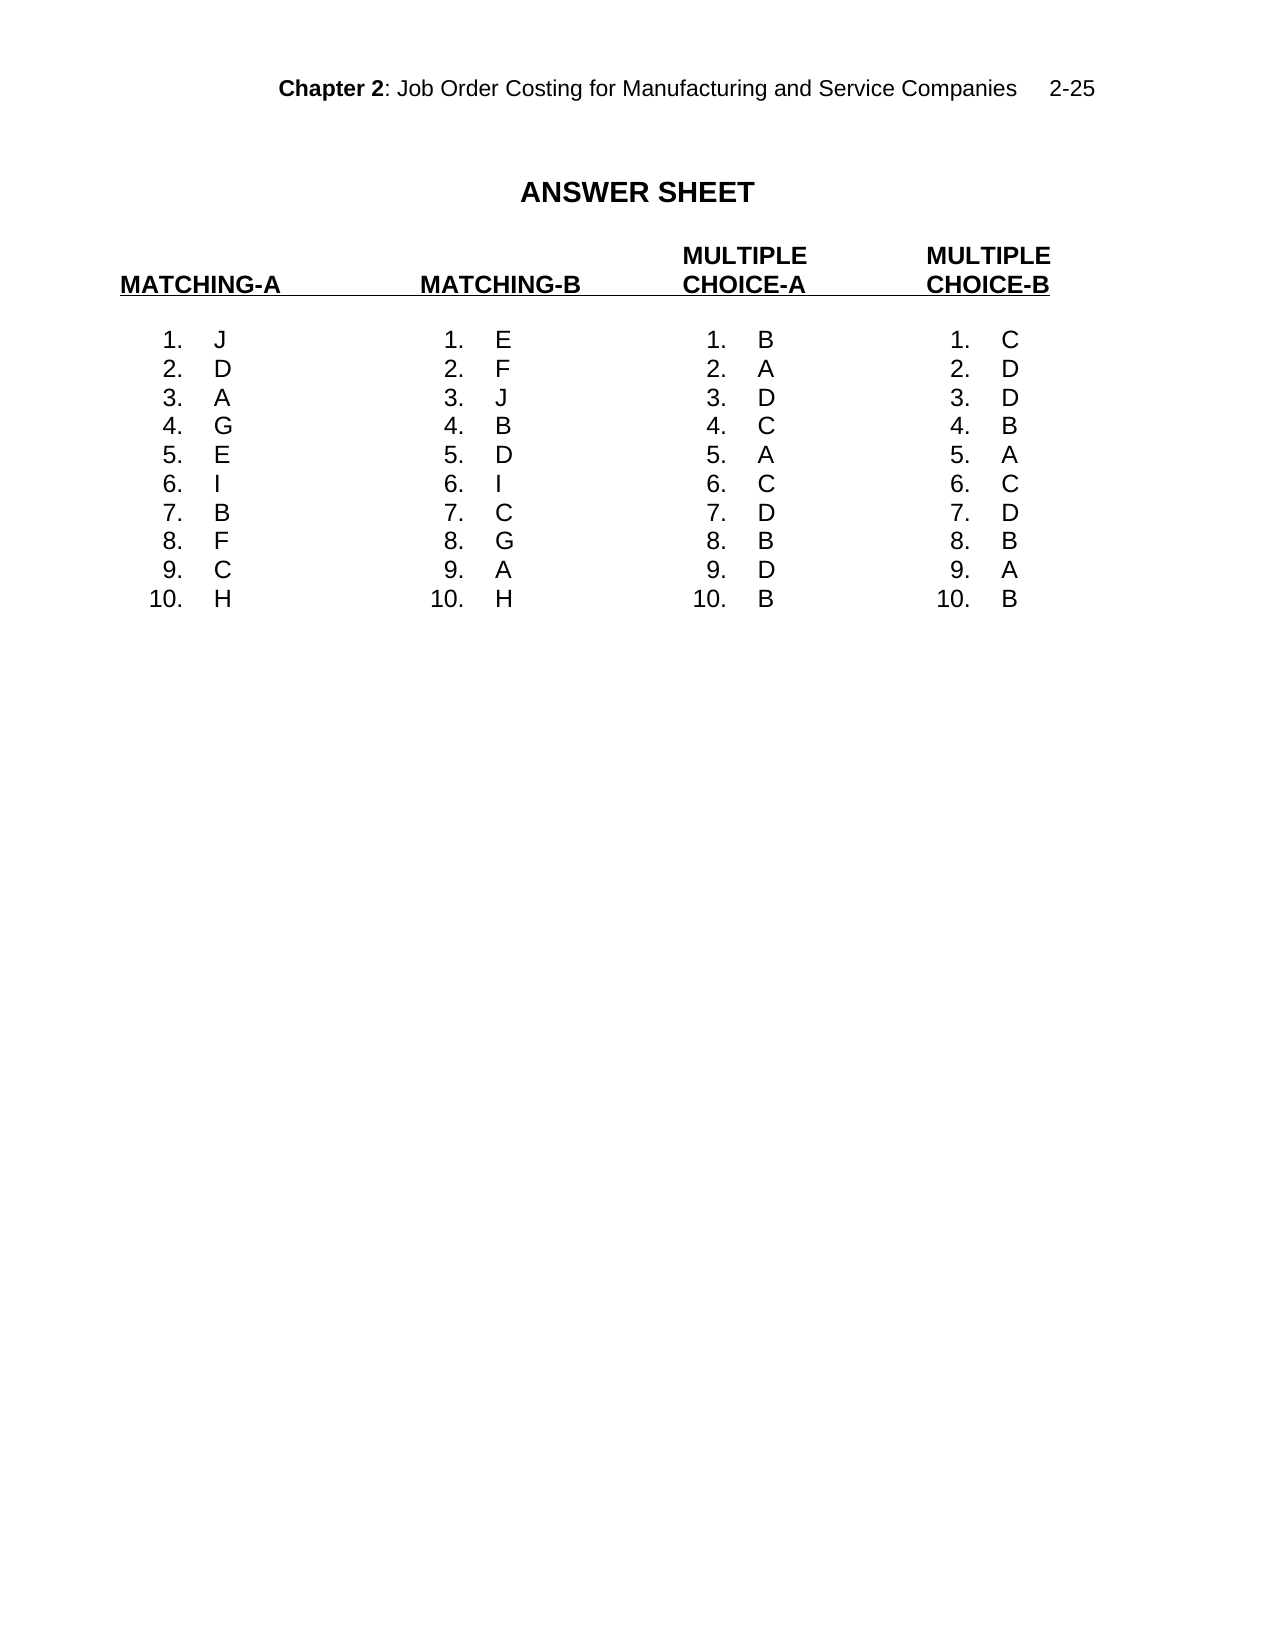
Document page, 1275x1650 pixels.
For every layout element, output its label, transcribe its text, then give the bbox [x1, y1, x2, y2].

text 3. A 3. J 3. D 3. D [120, 382, 1155, 411]
text 4. G 4. B 4. C 4. B [120, 411, 1155, 440]
text 6. I 6. I 6. C 6. C [120, 469, 1155, 497]
text 2. D 2. F 2. A 2. D [120, 354, 1155, 382]
subtitle MATCHING-A MATCHING-B CHOICE-A CHOICE-B [120, 270, 1155, 299]
text MULTIPLE MULTIPLE [120, 241, 1155, 270]
text 5. E 5. D 5. A 5. A [120, 440, 1155, 469]
subtitle ANSWER SHEET [120, 175, 1155, 208]
text 8. F 8. G 8. B 8. B [120, 526, 1155, 555]
text 1. J 1. E 1. B 1. C [120, 325, 1155, 354]
text 10. H 10. H 10. B 10. B [120, 584, 1155, 612]
text 7. B 7. C 7. D 7. D [120, 497, 1155, 526]
text 9. C 9. A 9. D 9. A [120, 555, 1155, 584]
